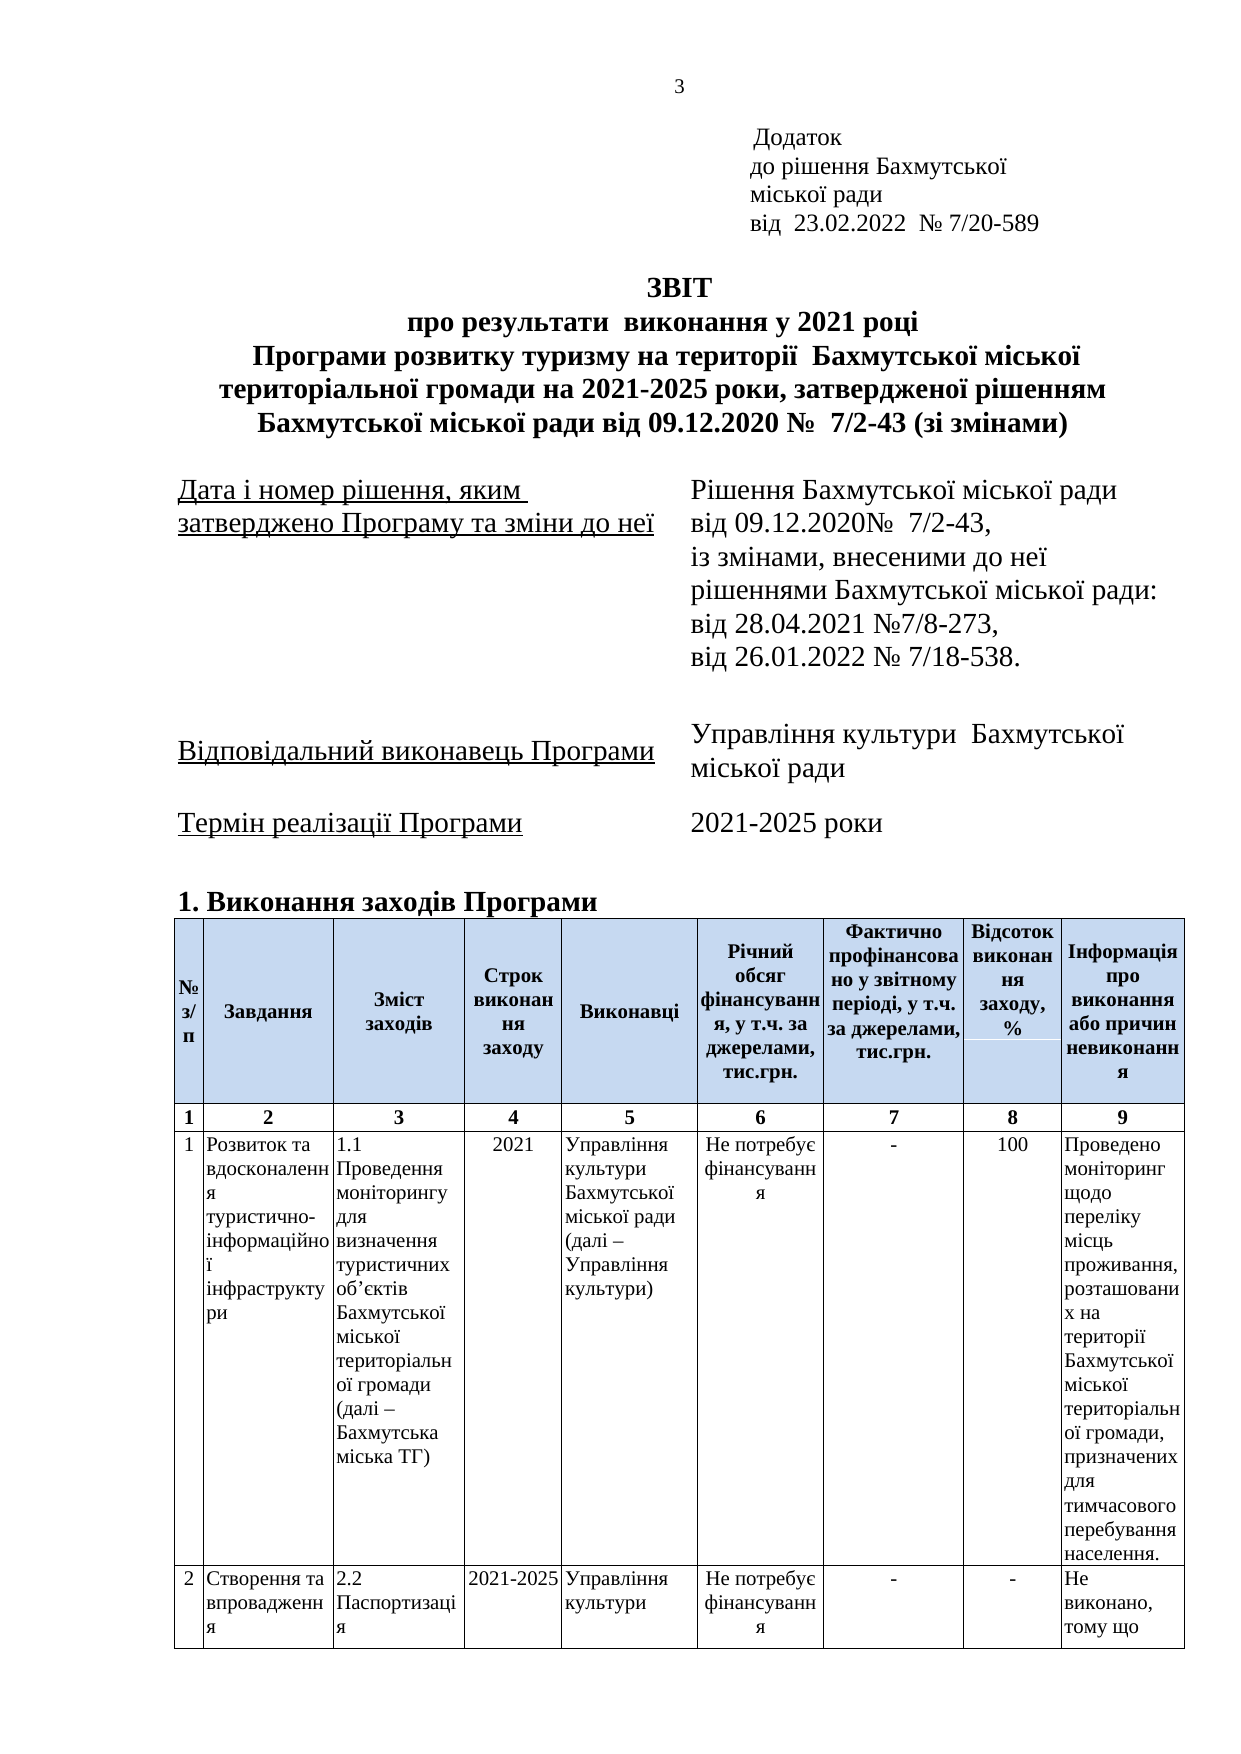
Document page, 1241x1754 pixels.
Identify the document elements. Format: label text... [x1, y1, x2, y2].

table_header Виконавці [562, 919, 697, 1103]
table_cell Управління культури Бахмутської міської ради (далі – Управління культури) [562, 1132, 697, 1565]
table_cell 2 [204, 1104, 333, 1131]
table_header Фактично профінансовано у звітному періоді, у т.ч. за джерелами, тис.грн. [824, 919, 963, 1103]
table_cell 100 [964, 1132, 1061, 1565]
table_cell 2021 [465, 1132, 561, 1565]
text міської ради [177, 179, 1181, 208]
table_header Відсоток виконання заходу, % [964, 919, 1061, 1039]
table_cell 4 [465, 1104, 561, 1131]
table_cell - [824, 1566, 963, 1648]
table_header Рішення Бахмутської міської ради від 09.12.2020№ 7/2-43, із змінами, внесеними до неї рішеннями Бахмутської міської ради: від 28.04.2021 №7/8-273, від 26.01.2022 № 7/18-538. [679, 472, 1192, 707]
table_header Строк виконання заходу [465, 919, 561, 1103]
table_header Завдання [204, 919, 333, 1103]
text 1. Виконання заходів Програми [177, 884, 1181, 918]
table_cell - [964, 1566, 1061, 1648]
table_cell Розвиток та вдосконалення туристично-інформаційної інфраструктури [204, 1132, 333, 1565]
table_cell 9 [1062, 1104, 1184, 1131]
text про результати виконання у 2021 році [177, 304, 1148, 338]
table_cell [698, 1566, 823, 1648]
table_cell 2021-2025 роки [679, 794, 1192, 851]
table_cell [1062, 1566, 1184, 1648]
text від 23.02.2022 № 7/20-589 [177, 208, 1181, 237]
table_header Річний обсяг фінансування, у т.ч. за джерелами, тис.грн. [698, 919, 823, 1103]
table_cell 1 [175, 1104, 203, 1131]
text Програми розвитку туризму на території Бахмутської міської територіальної громади на 2021-2025 роки, затвердженої рішенням Бахмутської міської ради від 09.12.2020 № 7/2-43 (зі змінами) [177, 338, 1148, 438]
table_cell Термін реалізації Програми [166, 794, 679, 851]
text Додаток [753, 122, 1181, 151]
table_cell 7 [824, 1104, 963, 1131]
table_cell 1.1 Проведення моніторингу для визначення туристичних об’єктів Бахмутської міської територіальної громади (далі – Бахмутська міська ТГ) [334, 1132, 464, 1565]
text до рішення Бахмутської [177, 151, 1181, 179]
table_cell 8 [964, 1104, 1061, 1131]
text ЗВІТ [177, 271, 1181, 304]
table_cell 1 [175, 1132, 203, 1565]
table_cell Не потребує фінансування [698, 1132, 823, 1565]
table_header Зміст заходів [334, 919, 464, 1103]
table_header Інформація про виконання або причин невиконання [1062, 919, 1184, 1103]
table_cell 3 [334, 1104, 464, 1131]
table_cell 5 [562, 1104, 697, 1131]
table_header № з/п [175, 919, 203, 1103]
table_cell Управління культури Бахмутської міської ради [679, 707, 1192, 794]
table_cell Проведено моніторинг щодо переліку місць проживання, розташованих на території Бахмутської міської територіальної громади, призначених для тимчасового перебування населення. [1062, 1132, 1184, 1565]
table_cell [204, 1566, 333, 1648]
table_cell - [824, 1132, 963, 1565]
table_header Дата і номер рішення, яким затверджено Програму та зміни до неї [166, 472, 679, 707]
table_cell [334, 1566, 464, 1648]
table_cell Управління культури [562, 1566, 697, 1648]
table_cell Відповідальний виконавець Програми [166, 707, 679, 794]
table_cell 2 [175, 1566, 203, 1648]
table_cell 2021-2025 [465, 1566, 561, 1648]
table_cell 6 [698, 1104, 823, 1131]
table_cell [964, 1040, 1061, 1103]
